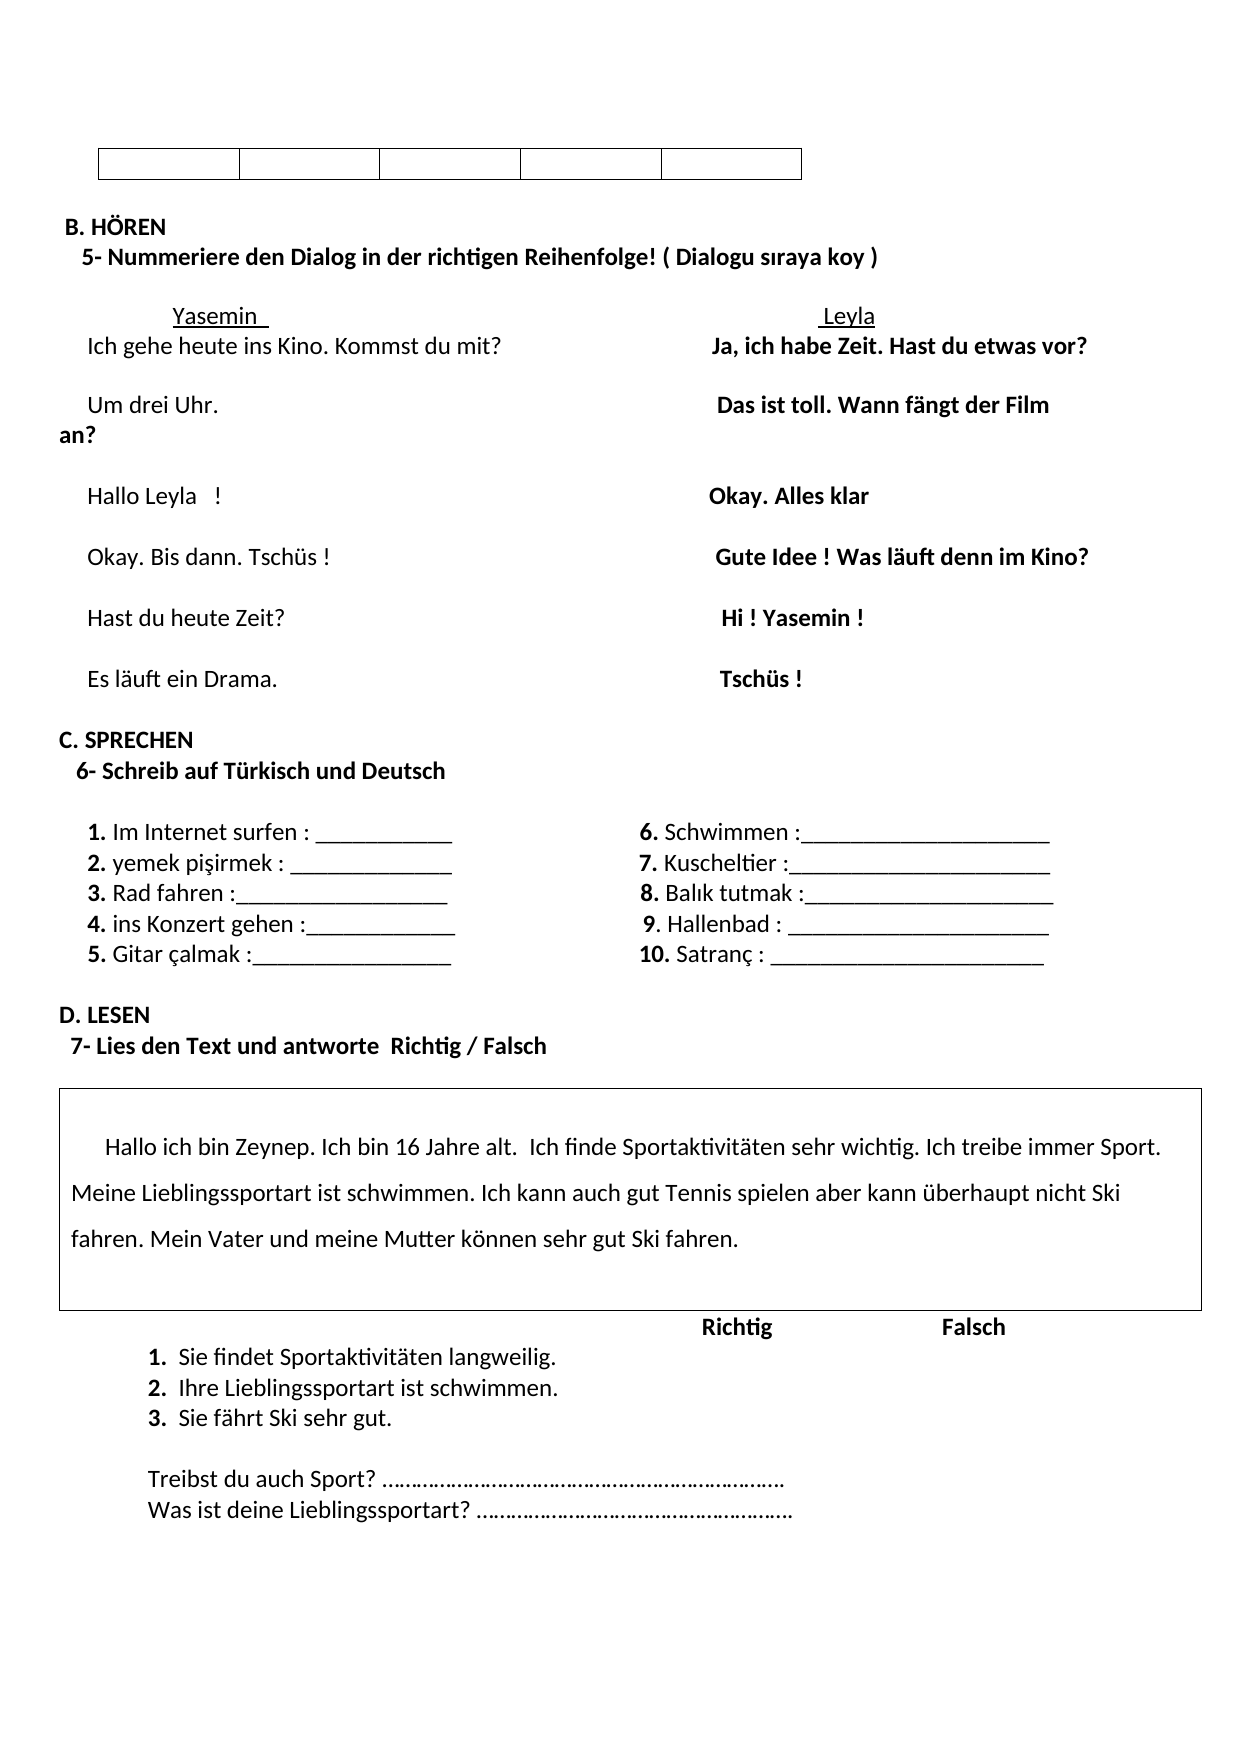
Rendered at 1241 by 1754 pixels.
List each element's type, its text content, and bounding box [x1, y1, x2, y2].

text Hallo Leyla ! Okay. Alles klar [59, 480, 1093, 511]
text 6- Schreib auf Türkisch und Deutsch [59, 755, 1093, 786]
text 2. Ihre Lieblingssportart ist schwimmen. [148, 1372, 1093, 1402]
table_header Hallo ich bin Zeynep. Ich bin 16 Jahre alt. Ich finde Sportaktivitäten sehr wichtig. Ich treibe immer Sport. Meine Lieblingssportart ist schwimmen. Ich kann auch gut Tennis spielen aber kann überhaupt nicht Ski fahren. Mein Vater und meine Mutter können sehr gut Ski fahren. [60, 1089, 1201, 1310]
text Richtig Falsch [148, 1311, 1093, 1341]
text Hast du heute Zeit? Hi ! Yasemin ! [59, 602, 1093, 633]
text Es läuft ein Drama. Tschüs ! [59, 663, 1093, 694]
text Um drei Uhr. Das ist toll. Wann fängt der Film an? [59, 389, 1093, 450]
table_cell [662, 149, 801, 179]
text 3. Sie fährt Ski sehr gut. [148, 1402, 1093, 1433]
text Yasemin Leyla [59, 300, 1093, 330]
table_cell [380, 149, 520, 179]
text 3. Rad fahren :_________________ 8. Balık tutmak :____________________ [59, 877, 1093, 908]
text 2. yemek pişirmek : _____________ 7. Kuscheltier :_____________________ [59, 847, 1093, 877]
text Okay. Bis dann. Tschüs ! Gute Idee ! Was läuft denn im Kino? [59, 541, 1093, 572]
text B. HÖREN [59, 211, 1093, 241]
text Treibst du auch Sport? ……………………………………………………………. [148, 1463, 1093, 1494]
text 4. ins Konzert gehen :____________ 9. Hallenbad : _____________________ [59, 908, 1093, 938]
text 7- Lies den Text und antworte Richtig / Falsch [59, 1030, 1093, 1060]
text Ich gehe heute ins Kino. Kommst du mit? Ja, ich habe Zeit. Hast du etwas vor? [59, 330, 1093, 361]
text 1. Sie findet Sportaktivitäten langweilig. [148, 1341, 1093, 1372]
text D. LESEN [59, 999, 1093, 1030]
text Was ist deine Lieblingssportart? ………………………………………………. [148, 1494, 1093, 1524]
text C. SPRECHEN [59, 724, 1093, 755]
table_cell [99, 149, 239, 179]
table_cell [521, 149, 661, 179]
text 5- Nummeriere den Dialog in der richtigen Reihenfolge! ( Dialogu sıraya koy ) [59, 241, 1093, 272]
text 5. Gitar çalmak :________________ 10. Satranç : ______________________ [59, 938, 1093, 969]
table_cell [240, 149, 379, 179]
text 1. Im Internet surfen : ___________ 6. Schwimmen :____________________ [59, 816, 1093, 847]
